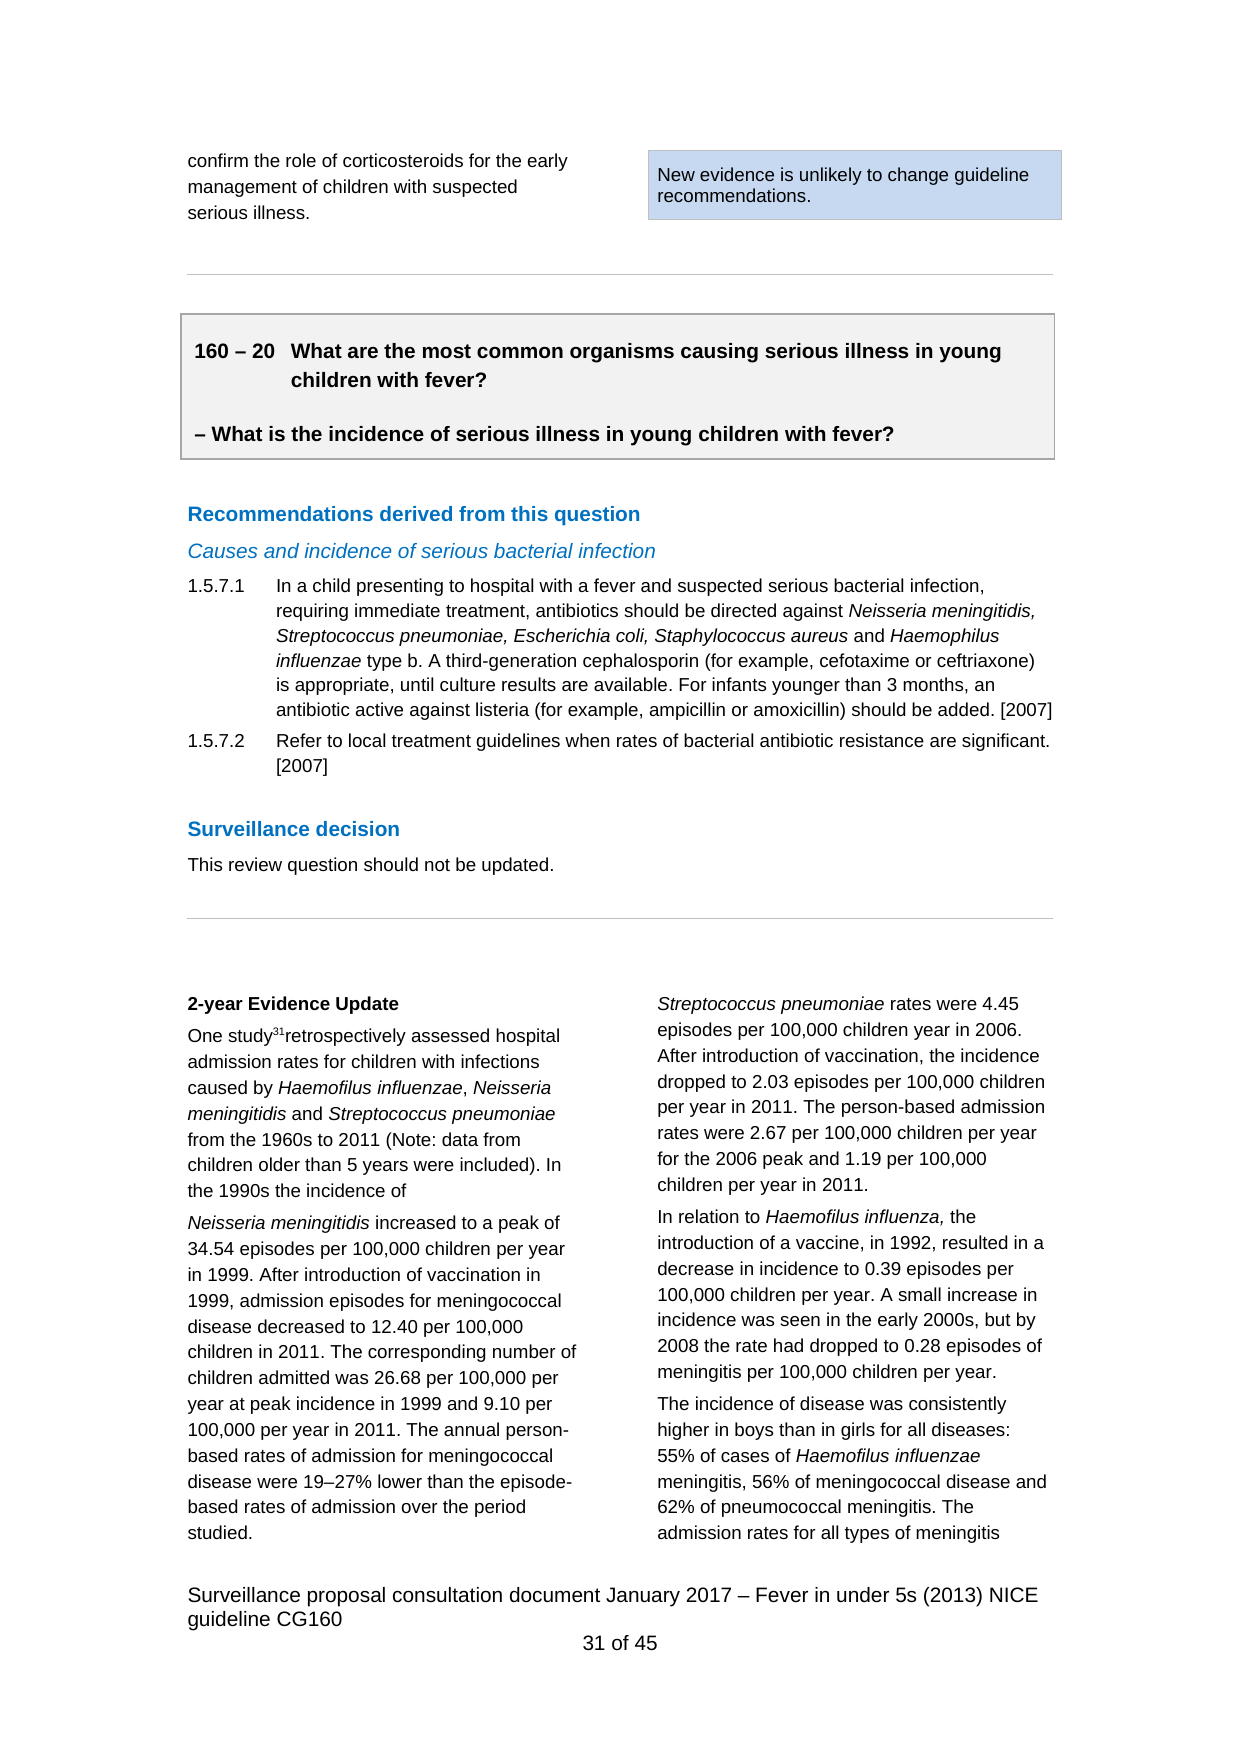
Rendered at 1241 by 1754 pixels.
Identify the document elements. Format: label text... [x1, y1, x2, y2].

text One study31retrospectively assessed hospital admission rates for children with infections caused by Haemofilus influenzae, Neisseria meningitidis and Streptococcus pneumoniae from the 1960s to 2011 (Note: data from children older than 5 years were included). In the 1990s the incidence of [187, 1025, 583, 1202]
text Neisseria meningitidis increased to a peak of 34.54 episodes per 100,000 children per year in 1999. After introduction of vaccination in 1999, admission episodes for meningococcal disease decreased to 12.40 per 100,000 children in 2011. The corresponding number of children admitted was 26.68 per 100,000 per year at peak incidence in 1999 and 9.10 per 100,000 per year in 2011. The annual person-based rates of admission for meningococcal disease were 19–27% lower than the episode-based rates of admission over the period studied. [187, 1212, 583, 1544]
text Recommendations derived from this question [187, 502, 1053, 526]
text 2-year Evidence Update [187, 993, 583, 1014]
text 1.5.7.2 Refer to local treatment guidelines when rates of bacterial antibiotic resistance are significant. [2007] [187, 730, 1053, 776]
text In relation to Haemofilus influenza, the introduction of a vaccine, in 1992, resulted in a decrease in incidence to 0.39 episodes per 100,000 children per year. A small increase in incidence was seen in the early 2000s, but by 2008 the rate had dropped to 0.28 episodes of meningitis per 100,000 children per year. [657, 1206, 1053, 1382]
text This review question should not be updated. [187, 854, 1053, 875]
text Causes and incidence of serious bacterial infection [187, 539, 1053, 563]
text 1.5.7.1 In a child presenting to hospital with a fever and suspected serious bacterial infection, requiring immediate treatment, antibiotics should be directed against Neisseria meningitidis, Streptococcus pneumoniae, Escherichia coli, Staphylococcus aureus and Haemophilus influenzae type b. A third-generation cephalosporin (for example, cefotaxime or ceftriaxone) is appropriate, until culture results are available. For infants younger than 3 months, an antibiotic active against listeria (for example, ampicillin or amoxicillin) should be added. [2007] [187, 575, 1053, 721]
text Surveillance decision [187, 817, 1053, 841]
text New evidence is unlikely to change guideline recommendations. [649, 151, 1061, 219]
text Streptococcus pneumoniae rates were 4.45 episodes per 100,000 children year in 2006. After introduction of vaccination, the incidence dropped to 2.03 episodes per 100,000 children per year in 2011. The person-based admission rates were 2.67 per 100,000 children per year for the 2006 peak and 1.19 per 100,000 children per year in 2011. [657, 993, 1053, 1195]
list What are the most common organisms causing serious illness in young children with fever? [182, 315, 1054, 392]
text – What is the incidence of serious illness in young children with fever? [182, 395, 1054, 458]
